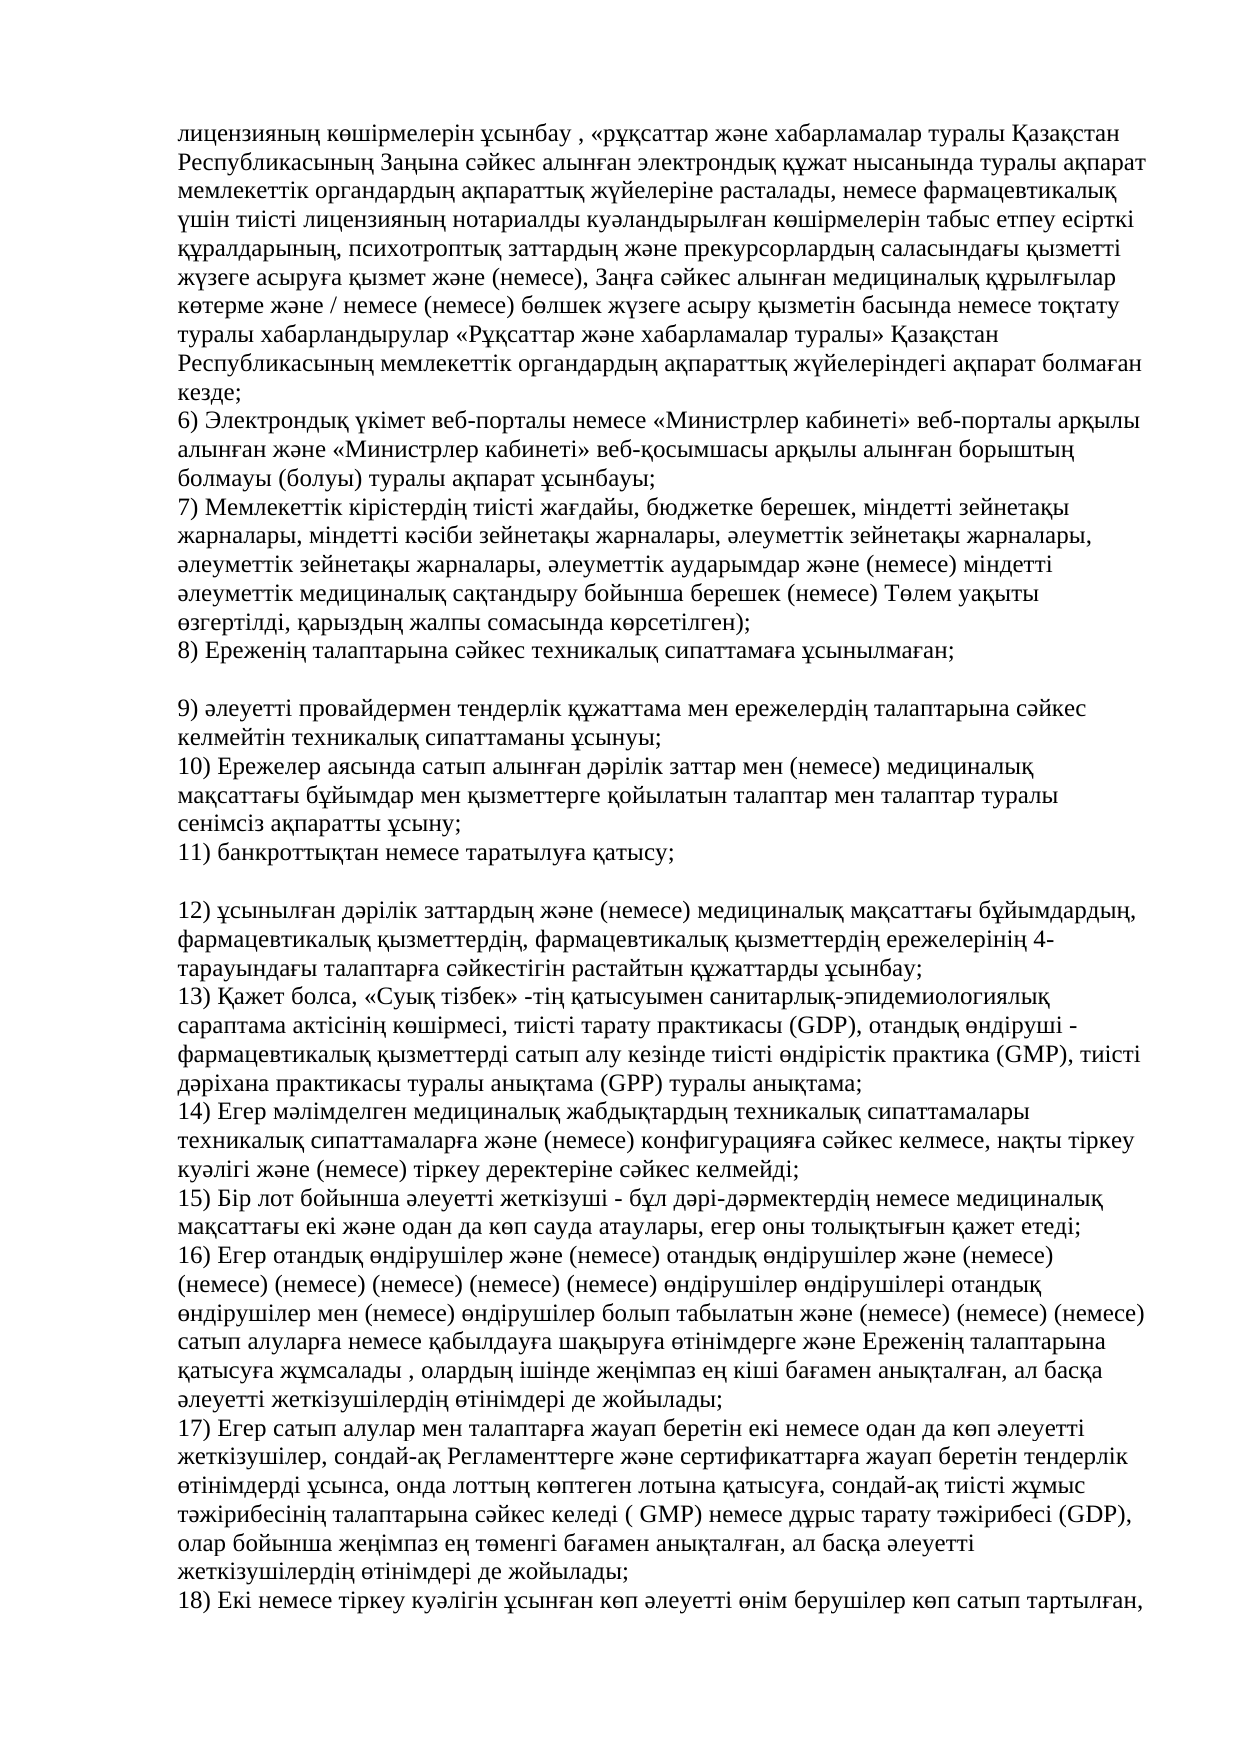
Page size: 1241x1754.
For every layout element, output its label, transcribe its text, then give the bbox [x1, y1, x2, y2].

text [177, 118, 1152, 664]
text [177, 895, 1152, 1614]
text 9) әлеуетті провайдермен тендерлік құжаттама мен ережелердің талаптарына сәйкес келмейтін техникалық сипаттаманы ұсынуы; 10) Ережелер аясында сатып алынған дәрілік заттар мен (немесе) медициналық мақсаттағы бұйымдар мен қызметтерге қойылатын талаптар мен талаптар туралы сенімсіз ақпаратты ұсыну; 11) банкроттықтан немесе таратылуға қатысу; [177, 693, 1152, 866]
